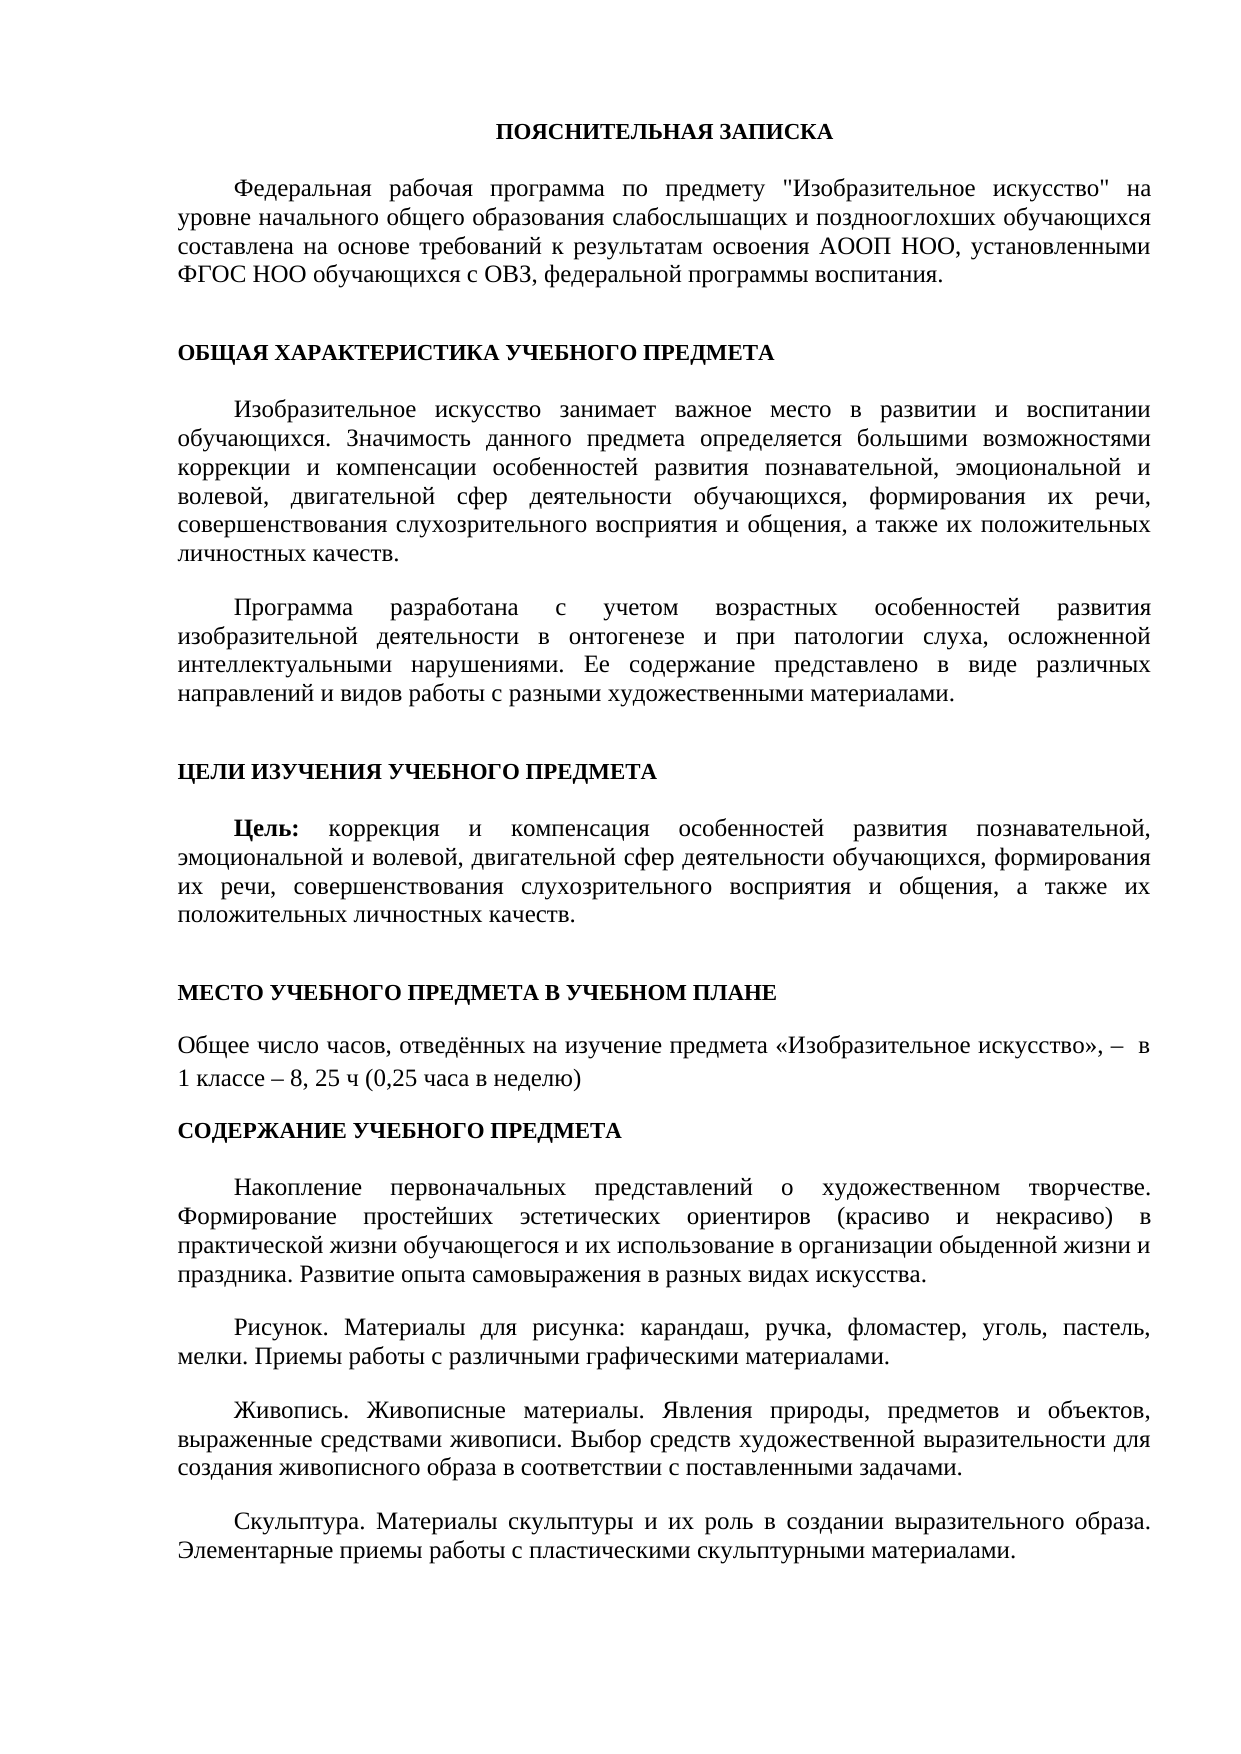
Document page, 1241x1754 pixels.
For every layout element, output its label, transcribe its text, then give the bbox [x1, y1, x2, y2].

text Скульптура. Материалы скульптуры и их роль в создании выразительного образа. Элементарные приемы работы с пластическими скульптурными материалами. [177, 1506, 1152, 1564]
text Живопись. Живописные материалы. Явления природы, предметов и объектов, выраженные средствами живописи. Выбор средств художественной выразительности для создания живописного образа в соответствии с поставленными задачами. [177, 1395, 1152, 1481]
text Цель: коррекция и компенсация особенностей развития познавательной, эмоциональной и волевой, двигательной сфер деятельности обучающихся, формирования их речи, совершенствования слухозрительного восприятия и общения, а также их положительных личностных качеств. [177, 813, 1152, 928]
text ОБЩАЯ ХАРАКТЕРИСТИКА УЧЕБНОГО ПРЕДМЕТА [177, 339, 1152, 366]
text Программа разработана с учетом возрастных особенностей развития изобразительной деятельности в онтогенезе и при патологии слуха, осложненной интеллектуальными нарушениями. Ее содержание представлено в виде различных направлений и видов работы с разными художественными материалами. [177, 592, 1152, 707]
text Федеральная рабочая программа по предмету "Изобразительное искусство" на уровне начального общего образования слабослышащих и позднооглохших обучающихся составлена на основе требований к результатам освоения АООП НОО, установленными ФГОС НОО обучающихся с ОВЗ, федеральной программы воспитания. [177, 173, 1152, 288]
text Общее число часов, отведённых на изучение предмета «Изобразительное искусство», – в 1 классе – 8, 25 ч (0,25 часа в неделю) [177, 1030, 1152, 1092]
text Накопление первоначальных представлений о художественном творчестве. Формирование простейших эстетических ориентиров (красиво и некрасиво) в практической жизни обучающегося и их использование в организации обыденной жизни и праздника. Развитие опыта самовыражения в разных видах искусства. [177, 1172, 1152, 1287]
text МЕСТО УЧЕБНОГО ПРЕДМЕТА В УЧЕБНОМ ПЛАНЕ [177, 979, 1152, 1006]
text ЦЕЛИ ИЗУЧЕНИЯ УЧЕБНОГО ПРЕДМЕТА [177, 758, 1152, 784]
text ПОЯСНИТЕЛЬНАЯ ЗАПИСКА [177, 118, 1152, 144]
text Рисунок. Материалы для рисунка: карандаш, ручка, фломастер, уголь, пастель, мелки. Приемы работы с различными графическими материалами. [177, 1312, 1152, 1370]
text СОДЕРЖАНИЕ УЧЕБНОГО ПРЕДМЕТА [177, 1117, 1152, 1144]
text Изобразительное искусство занимает важное место в развитии и воспитании обучающихся. Значимость данного предмета определяется большими возможностями коррекции и компенсации особенностей развития познавательной, эмоциональной и волевой, двигательной сфер деятельности обучающихся, формирования их речи, совершенствования слухозрительного восприятия и общения, а также их положительных личностных качеств. [177, 394, 1152, 567]
